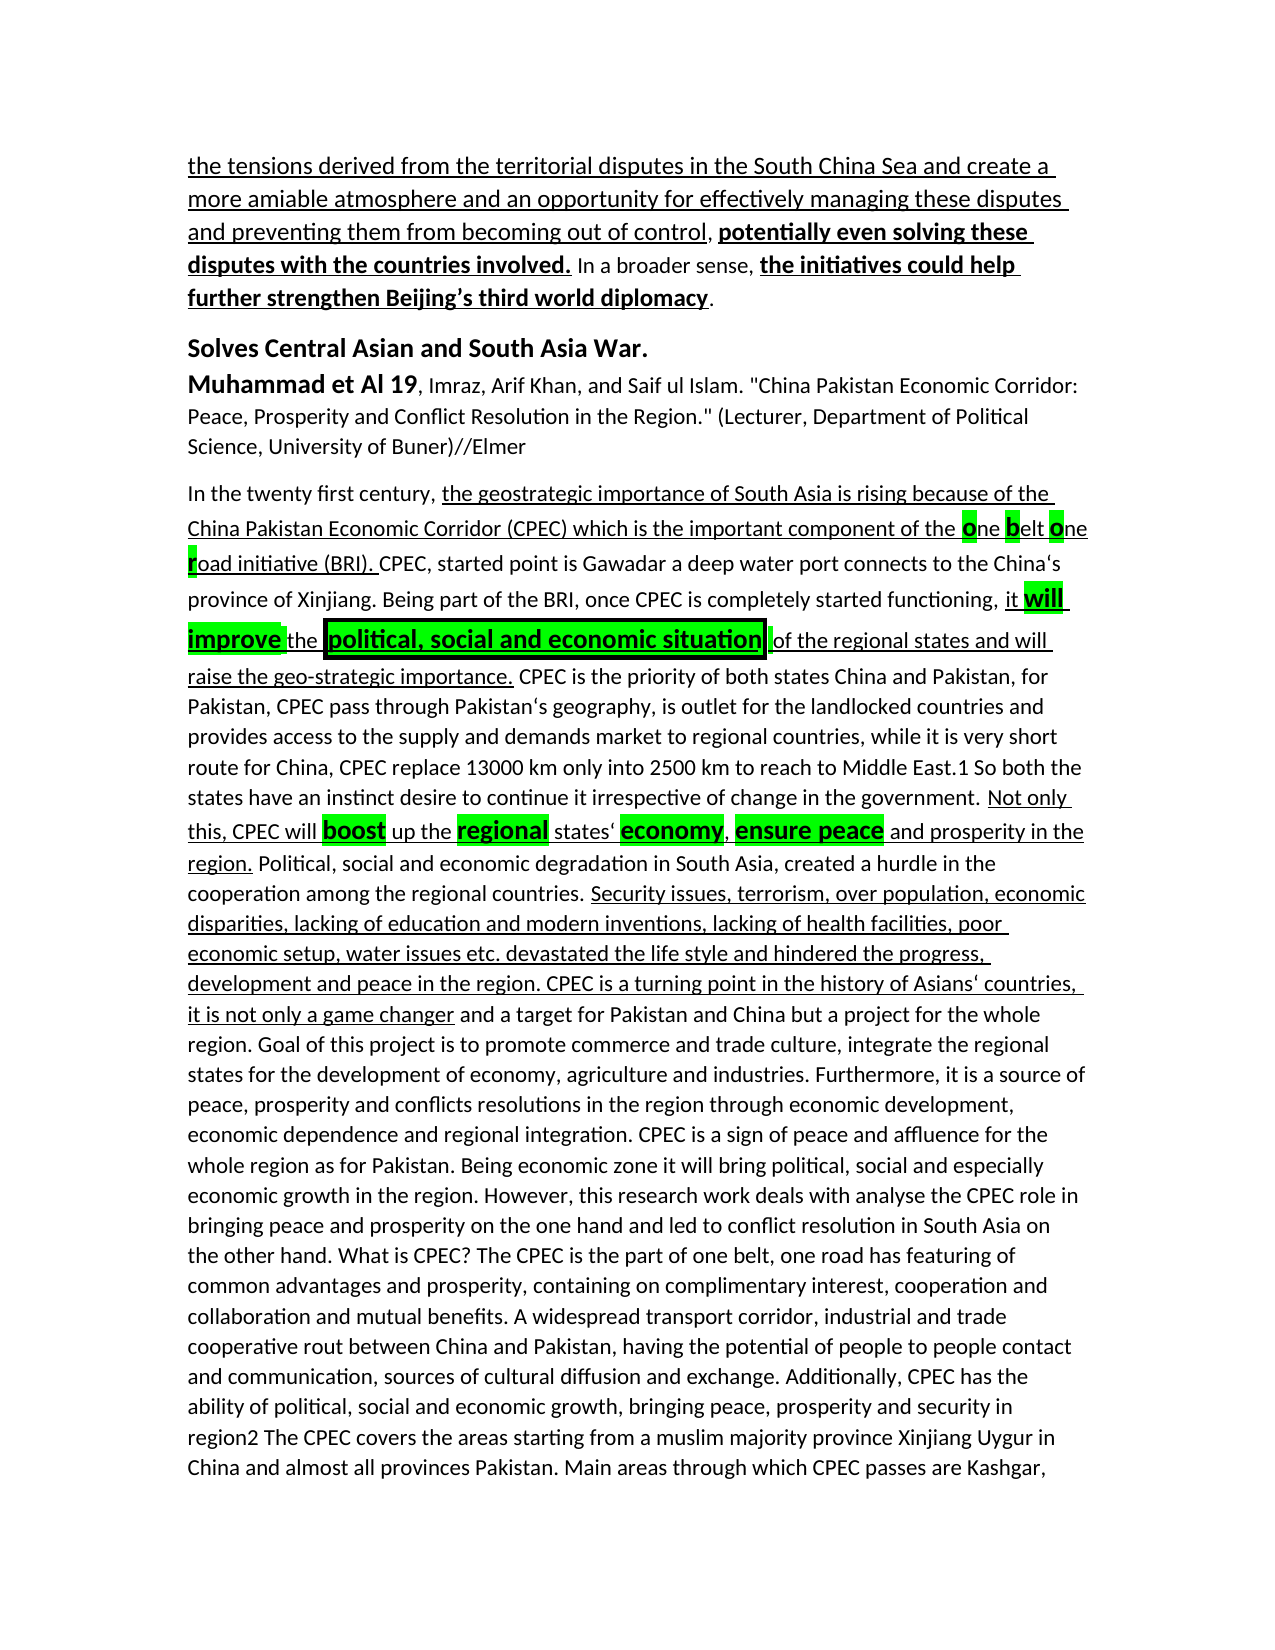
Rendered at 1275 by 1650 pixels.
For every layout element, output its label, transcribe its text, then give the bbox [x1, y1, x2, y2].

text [187, 150, 1087, 312]
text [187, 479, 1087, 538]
subtitle Solves Central Asian and South Asia War. [187, 331, 1087, 364]
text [187, 539, 1087, 1481]
text Muhammad et Al 19, Imraz, Arif Khan, and Saif ul Islam. "China Pakistan Economic Corridor: Peace, Prosperity and Conflict Resolution in the Region." (Lecturer, Department of Political Science, University of Buner)//Elmer [187, 367, 1087, 460]
